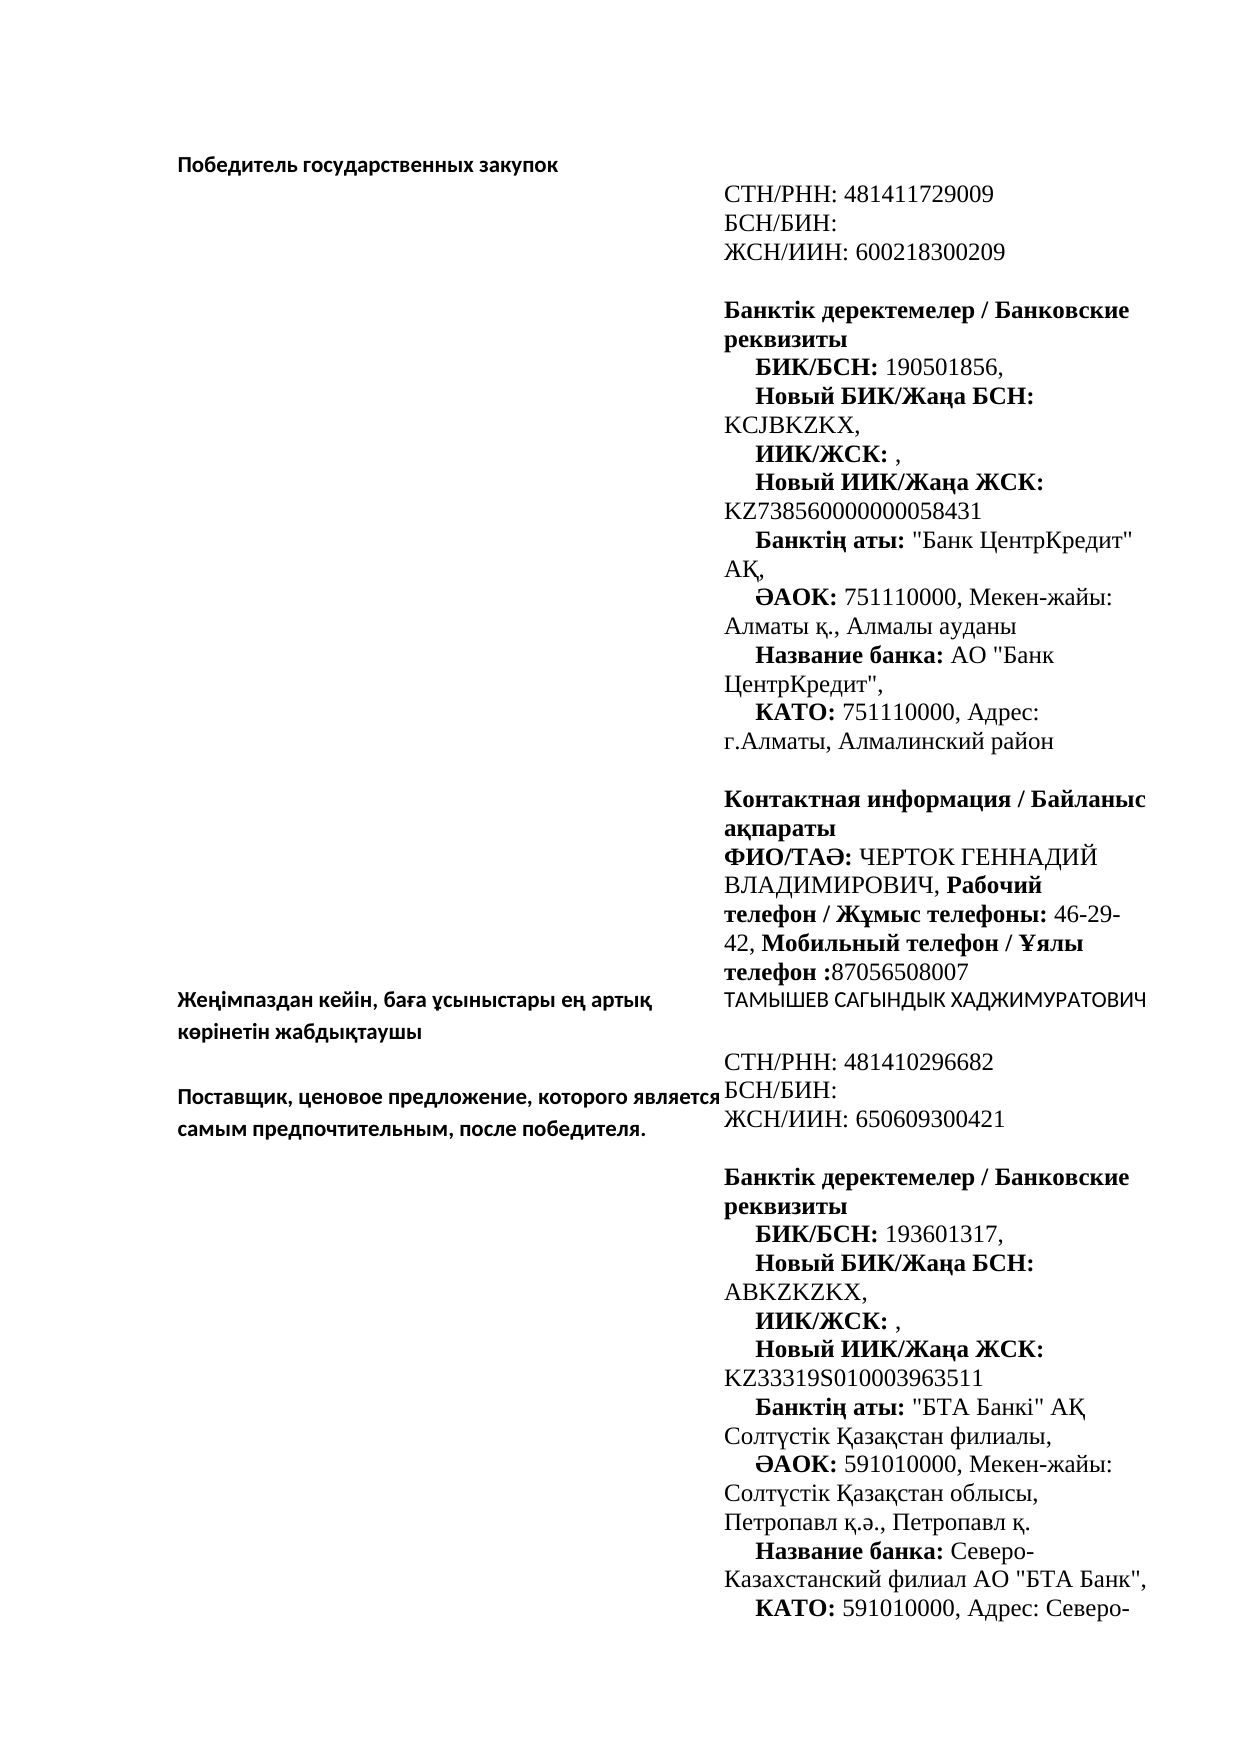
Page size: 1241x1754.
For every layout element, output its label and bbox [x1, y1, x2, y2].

table_header [724, 985, 1152, 1622]
table_header [177, 985, 724, 1622]
table_header [724, 118, 1152, 985]
table_header [177, 118, 724, 985]
